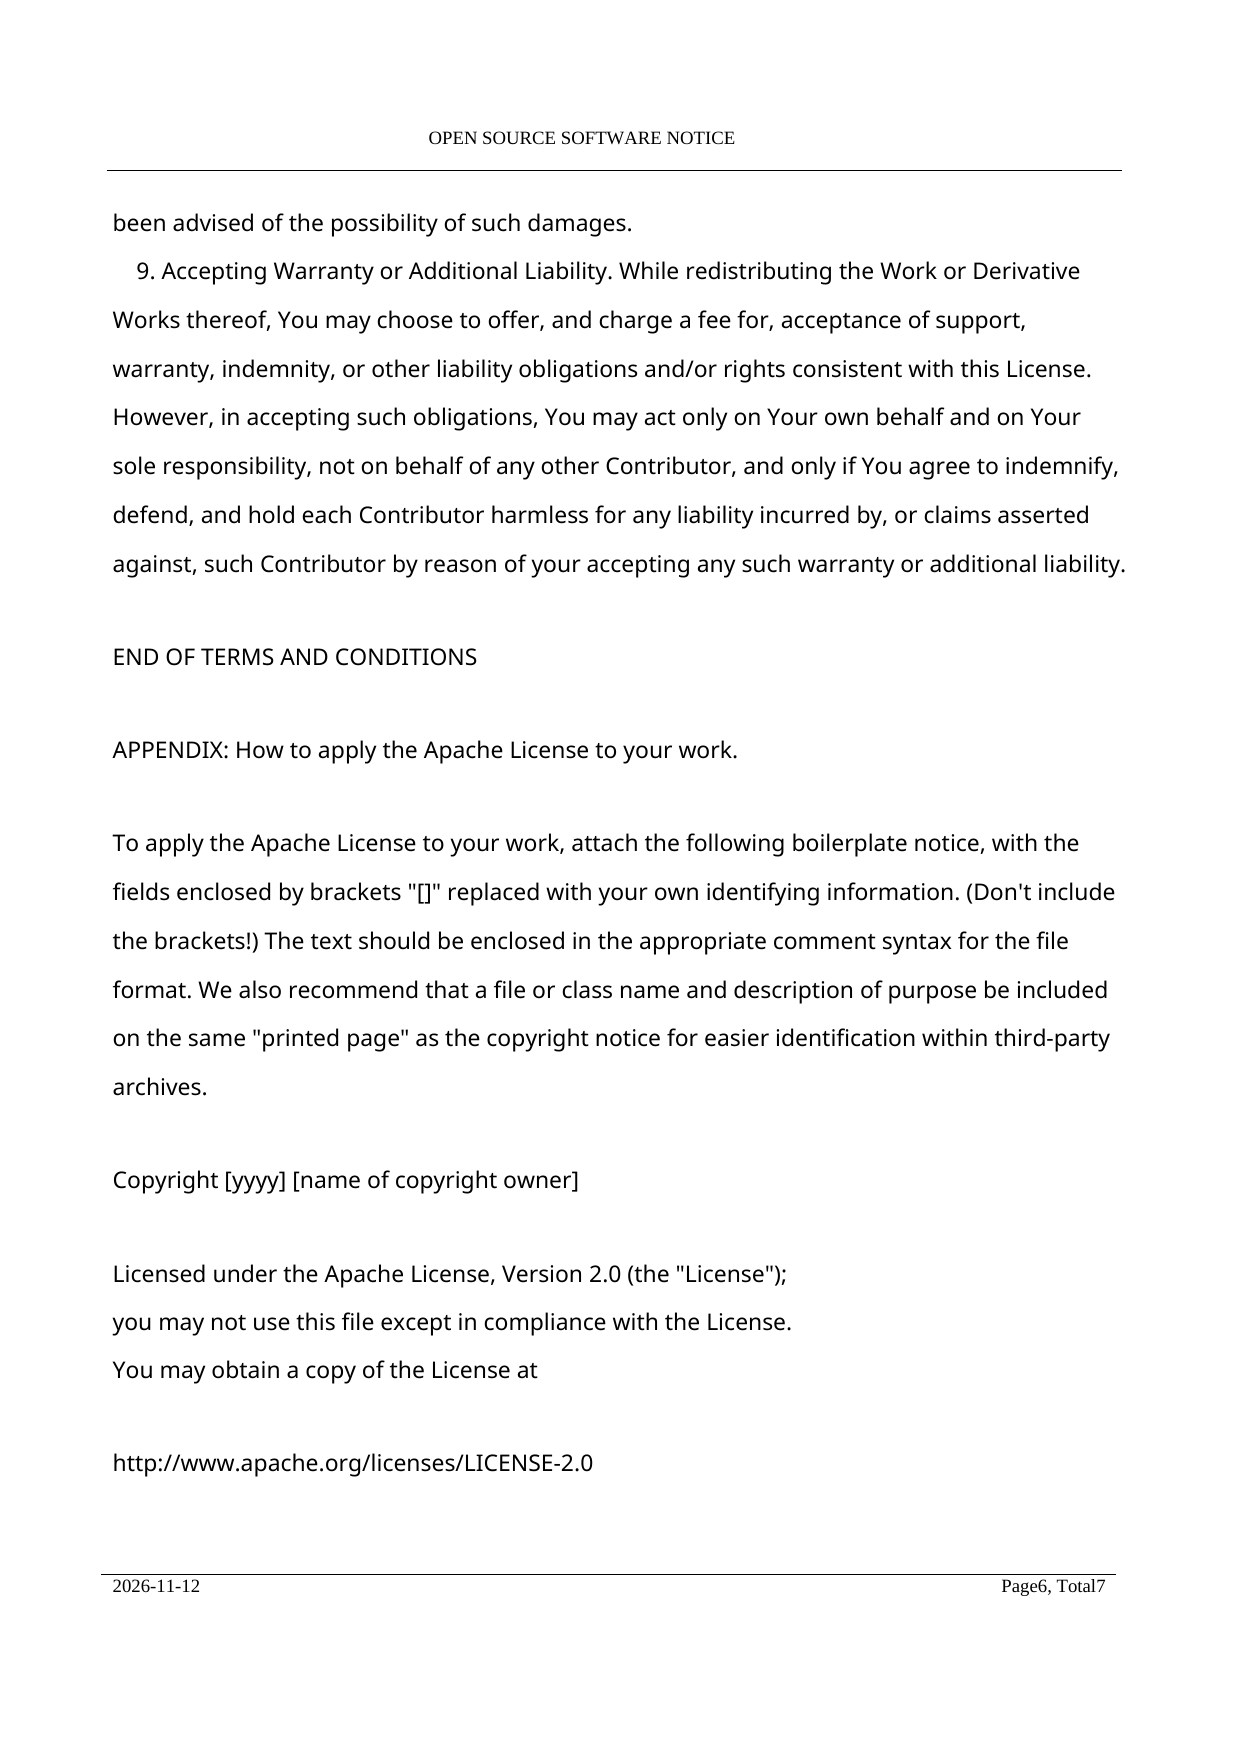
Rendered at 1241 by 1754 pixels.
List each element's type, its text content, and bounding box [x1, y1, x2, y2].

text you may not use this file except in compliance with the License. [112, 1305, 1128, 1337]
text APPENDIX: How to apply the Apache License to your work. [112, 733, 1128, 766]
text http://www.apache.org/licenses/LICENSE-2.0 [112, 1446, 1128, 1479]
text Copyright [yyyy] [name of copyright owner] [112, 1164, 1128, 1196]
text END OF TERMS AND CONDITIONS [112, 640, 1128, 673]
text Licensed under the Apache License, Version 2.0 (the "License"); [112, 1257, 1128, 1289]
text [112, 206, 1128, 239]
text To apply the Apache License to your work, attach the following boilerplate notice, with the fields enclosed by brackets "[]" replaced with your own identifying information. (Don't include the brackets!) The text should be enclosed in the appropriate comment syntax for the file format. We also recommend that a file or class name and description of purpose be included on the same "printed page" as the copyright notice for easier identification within third-party archives. [112, 827, 1128, 1103]
text You may obtain a copy of the License at [112, 1353, 1128, 1386]
text 9. Accepting Warranty or Additional Liability. While redistributing the Work or Derivative Works thereof, You may choose to offer, and charge a fee for, acceptance of support, warranty, indemnity, or other liability obligations and/or rights consistent with this License. However, in accepting such obligations, You may act only on Your own behalf and on Your sole responsibility, not on behalf of any other Contributor, and only if You agree to indemnify, defend, and hold each Contributor harmless for any liability incurred by, or claims asserted against, such Contributor by reason of your accepting any such warranty or additional liability. [112, 254, 1128, 579]
